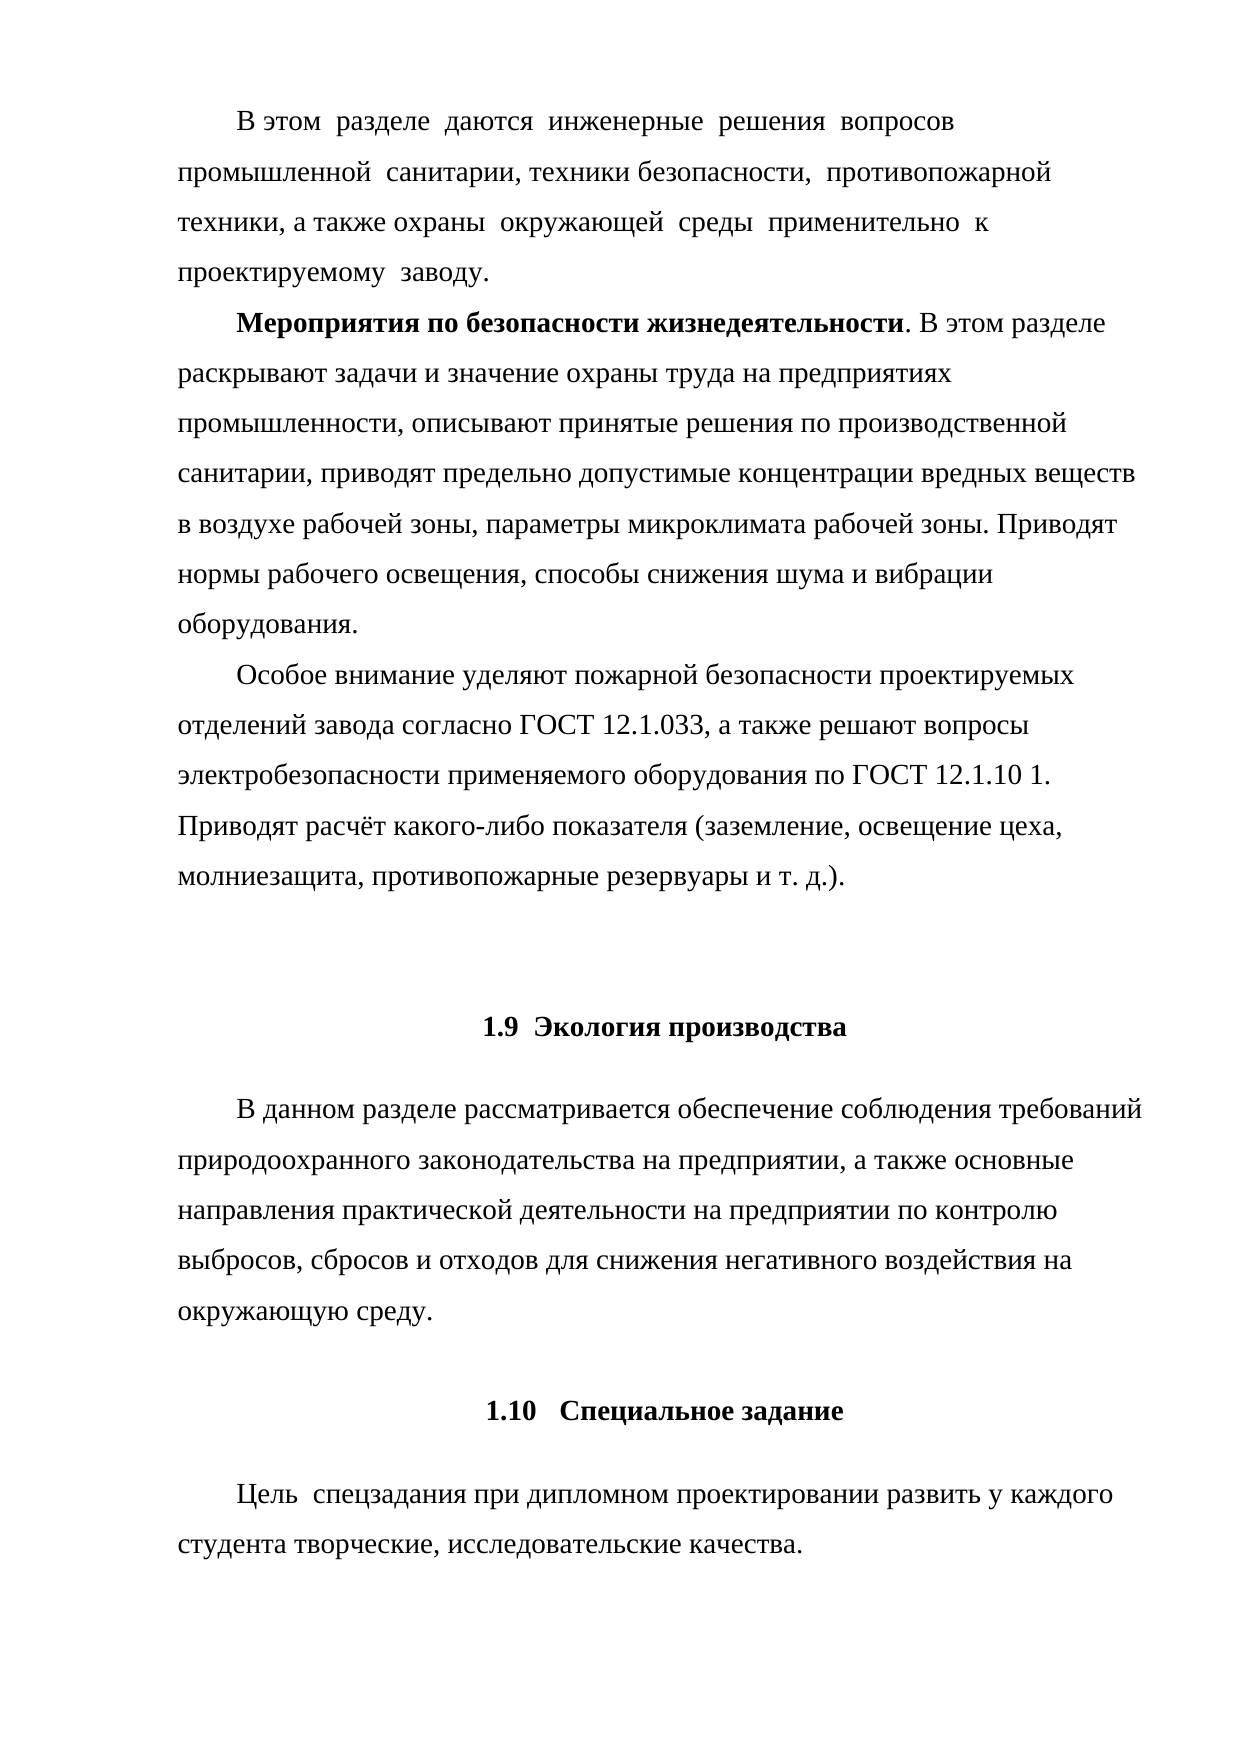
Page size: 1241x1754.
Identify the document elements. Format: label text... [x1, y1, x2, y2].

subtitle 1.9 Экология производства [177, 1009, 1152, 1043]
text Цель спецзадания при дипломном проектировании развить у каждого студента творческие, исследовательские качества. [177, 1476, 1152, 1559]
subtitle 1.10 Специальное задание [177, 1393, 1152, 1427]
text Особое внимание уделяют пожарной безопасности проектируемых отделений завода согласно ГОСТ 12.1.033, а также решают вопросы электробезопасности применяемого оборудования по ГОСТ 12.1.10 1. Приводят расчёт какого-либо показателя (заземление, освещение цеха, молниезащита, противопожарные резервуары и т. д.). [177, 657, 1152, 892]
text Мероприятия по безопасности жизнедеятельности. В этом разделе раскрывают задачи и значение охраны труда на предприятиях промышленности, описывают принятые решения по производственной санитарии, приводят предельно допустимые концентрации вредных веществ в воздухе рабочей зоны, параметры микроклимата рабочей зоны. Приводят нормы рабочего освещения, способы снижения шума и вибрации оборудования. [177, 305, 1152, 640]
text В этом разделе даются инженерные решения вопросов промышленной санитарии, техники безопасности, противопожарной техники, а также охраны окружающей среды применительно к проектируемому заводу. [177, 103, 1152, 288]
text В данном разделе рассматривается обеспечение соблюдения требований природоохранного законодательства на предприятии, а также основные направления практической деятельности на предприятии по контролю выбросов, сбросов и отходов для снижения негативного воздействия на окружающую среду. [177, 1091, 1152, 1326]
